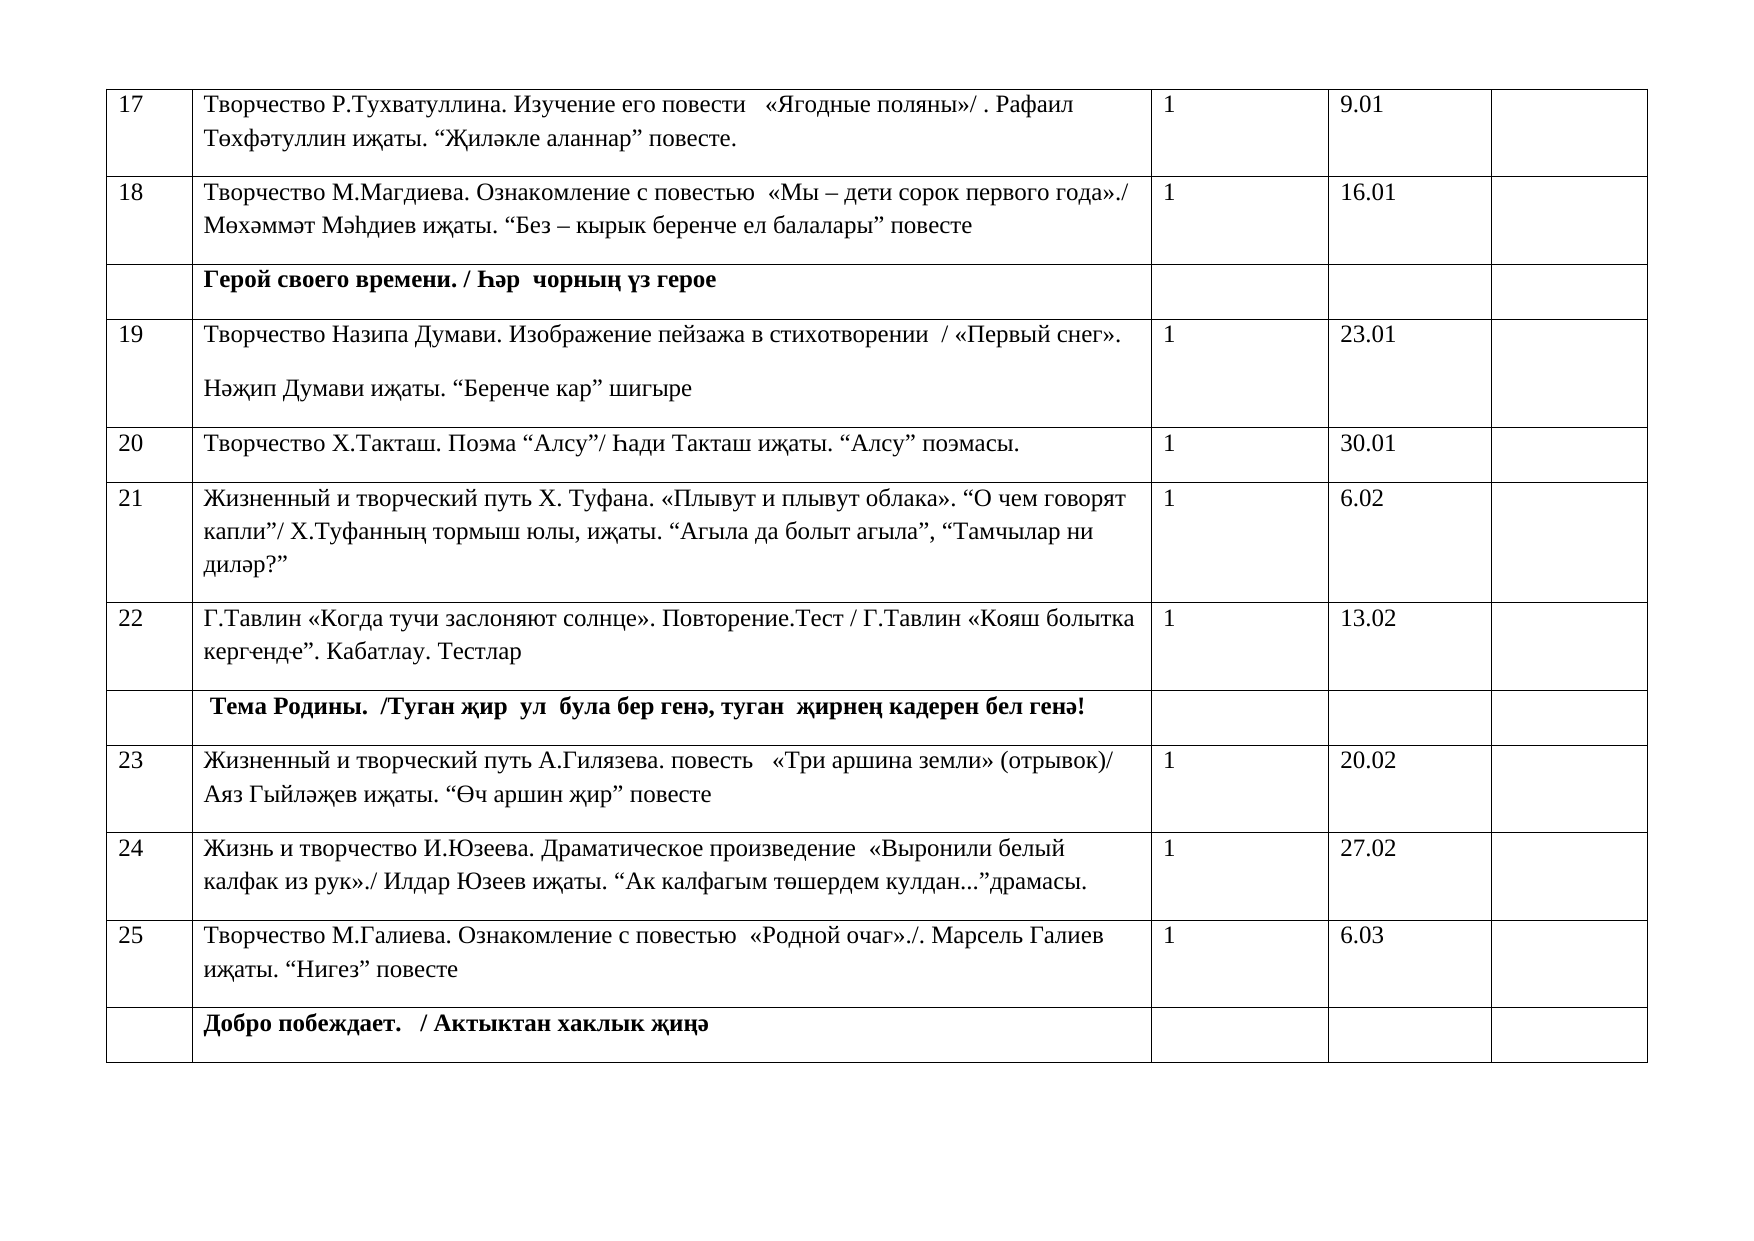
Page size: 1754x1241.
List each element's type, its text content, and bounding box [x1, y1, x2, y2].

table_cell 27.02 [1329, 833, 1491, 919]
table_cell [1492, 746, 1647, 832]
table_cell 20 [107, 428, 192, 482]
table_cell 19 [107, 320, 192, 427]
table_cell Жизненный и творческий путь А.Гилязева. повесть «Три аршина земли» (отрывок)/ Аяз Гыйләҗев иҗаты. “Өч аршин җир” повесте [193, 746, 1151, 832]
table_cell 9.01 [1329, 90, 1491, 176]
table_cell 1 [1152, 603, 1328, 690]
table_cell [1329, 265, 1491, 318]
table_cell Добро побеждает. / Актыктан хаклык җиңә [193, 1008, 1151, 1062]
table_cell [1492, 833, 1647, 919]
table_cell 21 [107, 483, 192, 602]
table_cell 23.01 [1329, 320, 1491, 427]
table_cell [107, 691, 192, 744]
table_cell [1152, 691, 1328, 744]
table_cell [1492, 603, 1647, 690]
table_cell 1 [1152, 483, 1328, 602]
table_cell Творчество Х.Такташ. Поэма “Алсу”/ Һади Такташ иҗаты. “Алсу” поэмасы. [193, 428, 1151, 482]
table_cell [1492, 177, 1647, 263]
table_cell [1492, 265, 1647, 318]
table_cell [1492, 691, 1647, 744]
table_cell [107, 265, 192, 318]
table_cell 1 [1152, 921, 1328, 1007]
table_cell Творчество Р.Тухватуллина. Изучение его повести «Ягодные поляны»/ . Рафаил Төхфәтуллин иҗаты. “Җиләкле аланнар” повесте. [193, 90, 1151, 176]
table_cell Герой своего времени. / Һәр чорның үз герое [193, 265, 1151, 318]
table_cell 25 [107, 921, 192, 1007]
table_cell 24 [107, 833, 192, 919]
table_cell 17 [107, 90, 192, 176]
table_cell 16.01 [1329, 177, 1491, 263]
table_cell 23 [107, 746, 192, 832]
table_cell [1492, 921, 1647, 1007]
table_cell 13.02 [1329, 603, 1491, 690]
table_cell [1492, 90, 1647, 176]
table_cell [1492, 320, 1647, 427]
table_cell Г.Тавлин «Когда тучи заслоняют солнце». Повторение.Тест / Г.Тавлин «Кояш болытка кергҽндҽ”. Кабатлау. Тестлар [193, 603, 1151, 690]
table_cell Жизнь и творчество И.Юзеева. Драматическое произведение «Выронили белый калфак из рук»./ Илдар Юзеев иҗаты. “Ак калфагым төшердем кулдан...”драмасы. [193, 833, 1151, 919]
table_cell 22 [107, 603, 192, 690]
table_cell [1492, 1008, 1647, 1062]
table_cell [1329, 691, 1491, 744]
table_cell 18 [107, 177, 192, 263]
table_cell [1492, 483, 1647, 602]
table_cell 1 [1152, 90, 1328, 176]
table_cell Творчество М.Магдиева. Ознакомление с повестью «Мы – дети сорок первого года»./ Мөхәммәт Мәһдиев иҗаты. “Без – кырык беренче ел балалары” повесте [193, 177, 1151, 263]
table_cell 20.02 [1329, 746, 1491, 832]
table_cell 30.01 [1329, 428, 1491, 482]
table_cell [1492, 428, 1647, 482]
table_cell 1 [1152, 746, 1328, 832]
table_cell 1 [1152, 428, 1328, 482]
table_cell 1 [1152, 833, 1328, 919]
table_cell [1329, 1008, 1491, 1062]
table_cell Творчество М.Галиева. Ознакомление с повестью «Родной очаг»./. Марсель Галиев иҗаты. “Нигез” повесте [193, 921, 1151, 1007]
table_cell 6.02 [1329, 483, 1491, 602]
table_cell Жизненный и творческий путь Х. Туфана. «Плывут и плывут облака». “О чем говорят капли”/ Х.Туфанның тормыш юлы, иҗаты. “Агыла да болыт агыла”, “Тамчылар ни диләр?” [193, 483, 1151, 602]
table_cell 6.03 [1329, 921, 1491, 1007]
table_cell 1 [1152, 320, 1328, 427]
table_cell [1152, 1008, 1328, 1062]
table_cell 1 [1152, 177, 1328, 263]
table_cell Творчество Назипа Думави. Изображение пейзажа в стихотворении / «Первый снег». Нәҗип Думави иҗаты. “Беренче кар” шигыре [193, 320, 1151, 427]
table_cell [1152, 265, 1328, 318]
table_cell Тема Родины. /Туган җир ул була бер генә, туган җирнең кадерен бел генә! [193, 691, 1151, 744]
table_cell [107, 1008, 192, 1062]
